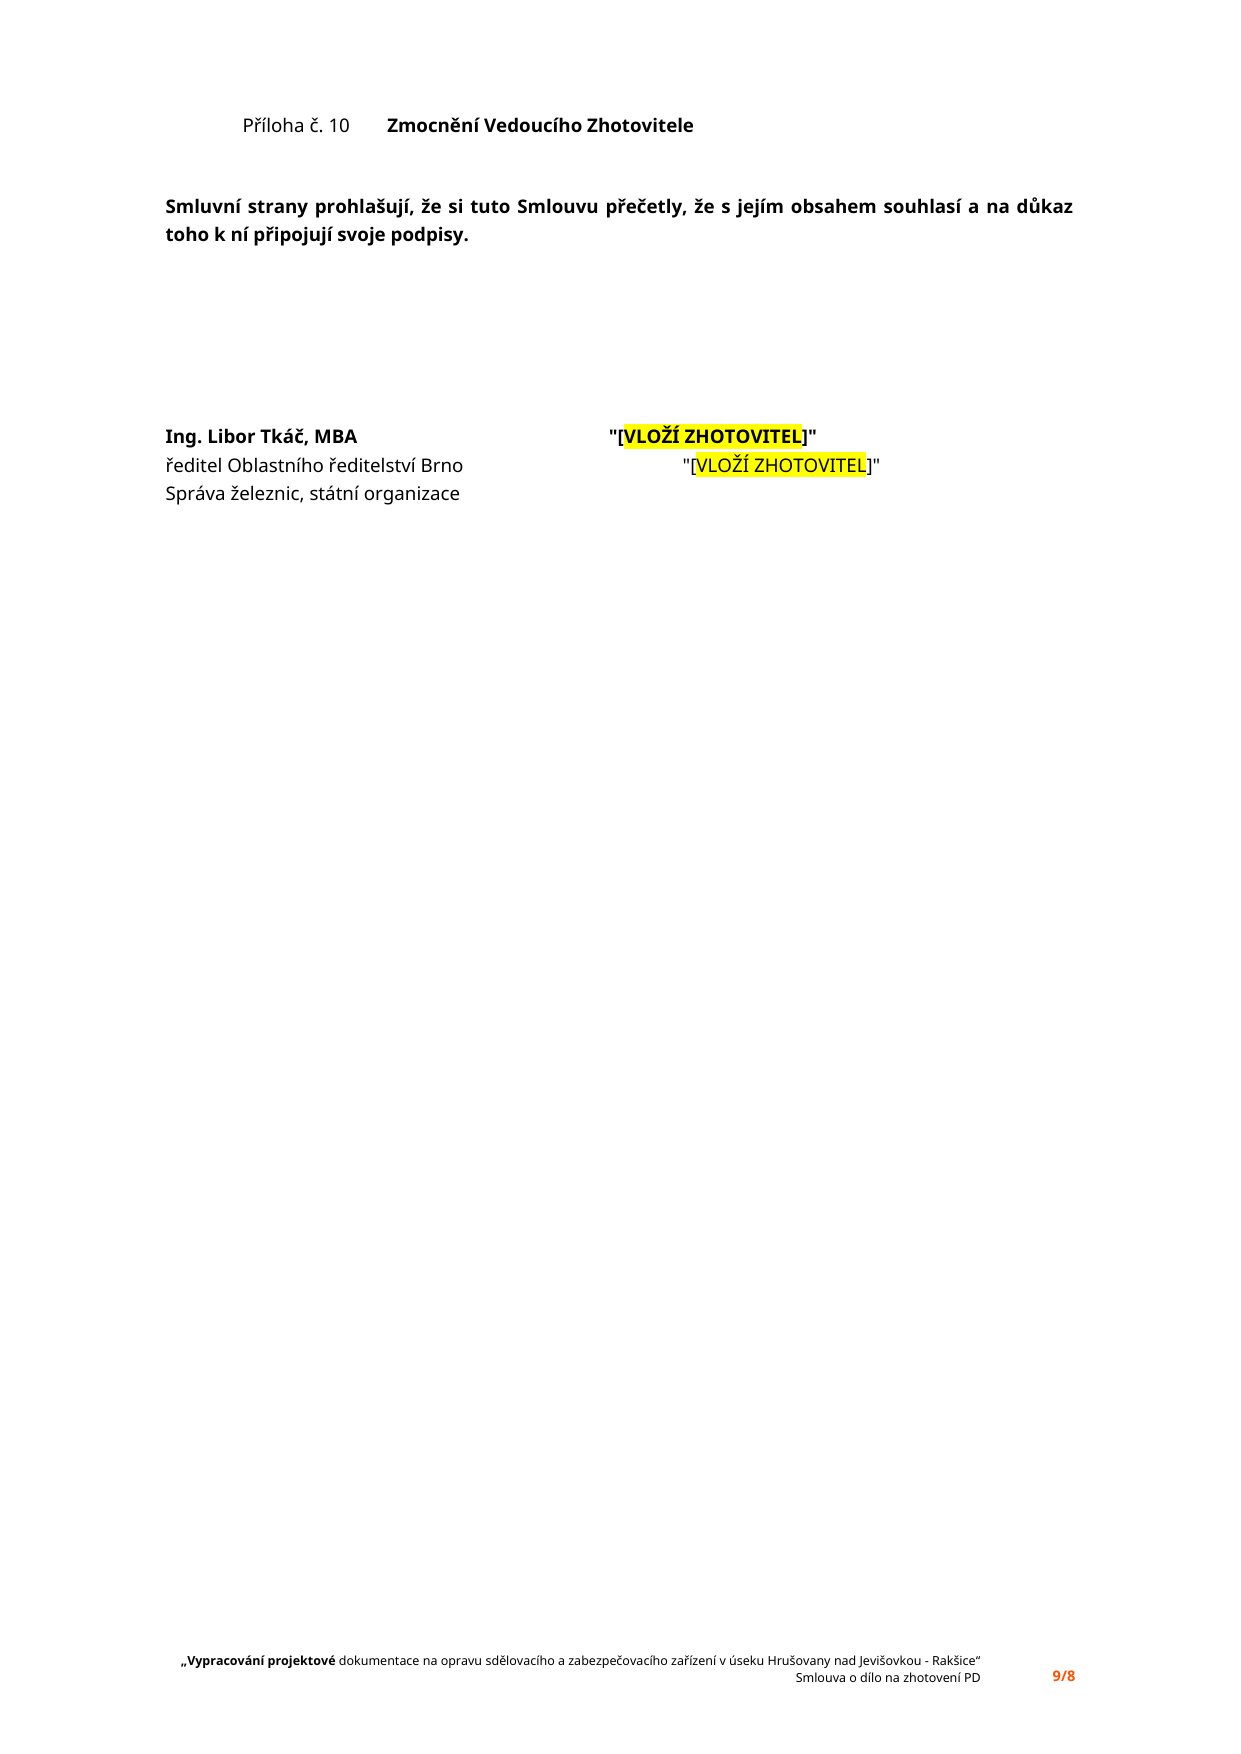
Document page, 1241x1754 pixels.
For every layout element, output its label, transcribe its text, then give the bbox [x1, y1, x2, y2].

text ředitel Oblastního ředitelství Brno "[VLOŽÍ ZHOTOVITEL]" [866, 452, 1075, 477]
text ředitel Oblastního ředitelství Brno "[VLOŽÍ ZHOTOVITEL]" [165, 452, 696, 477]
text Smluvní strany prohlašují, že si tuto Smlouvu přečetly, že s jejím obsahem souhlasí a na důkaz toho k ní připojují svoje podpisy. [165, 193, 1075, 247]
text Správa železnic, státní organizace [165, 480, 1075, 505]
text Příloha č. 10 Zmocnění Vedoucího Zhotovitele [242, 112, 1075, 138]
text Ing. Libor Tkáč, MBA "[VLOŽÍ ZHOTOVITEL]" [165, 424, 624, 449]
text Ing. Libor Tkáč, MBA "[VLOŽÍ ZHOTOVITEL]" [802, 424, 1075, 449]
